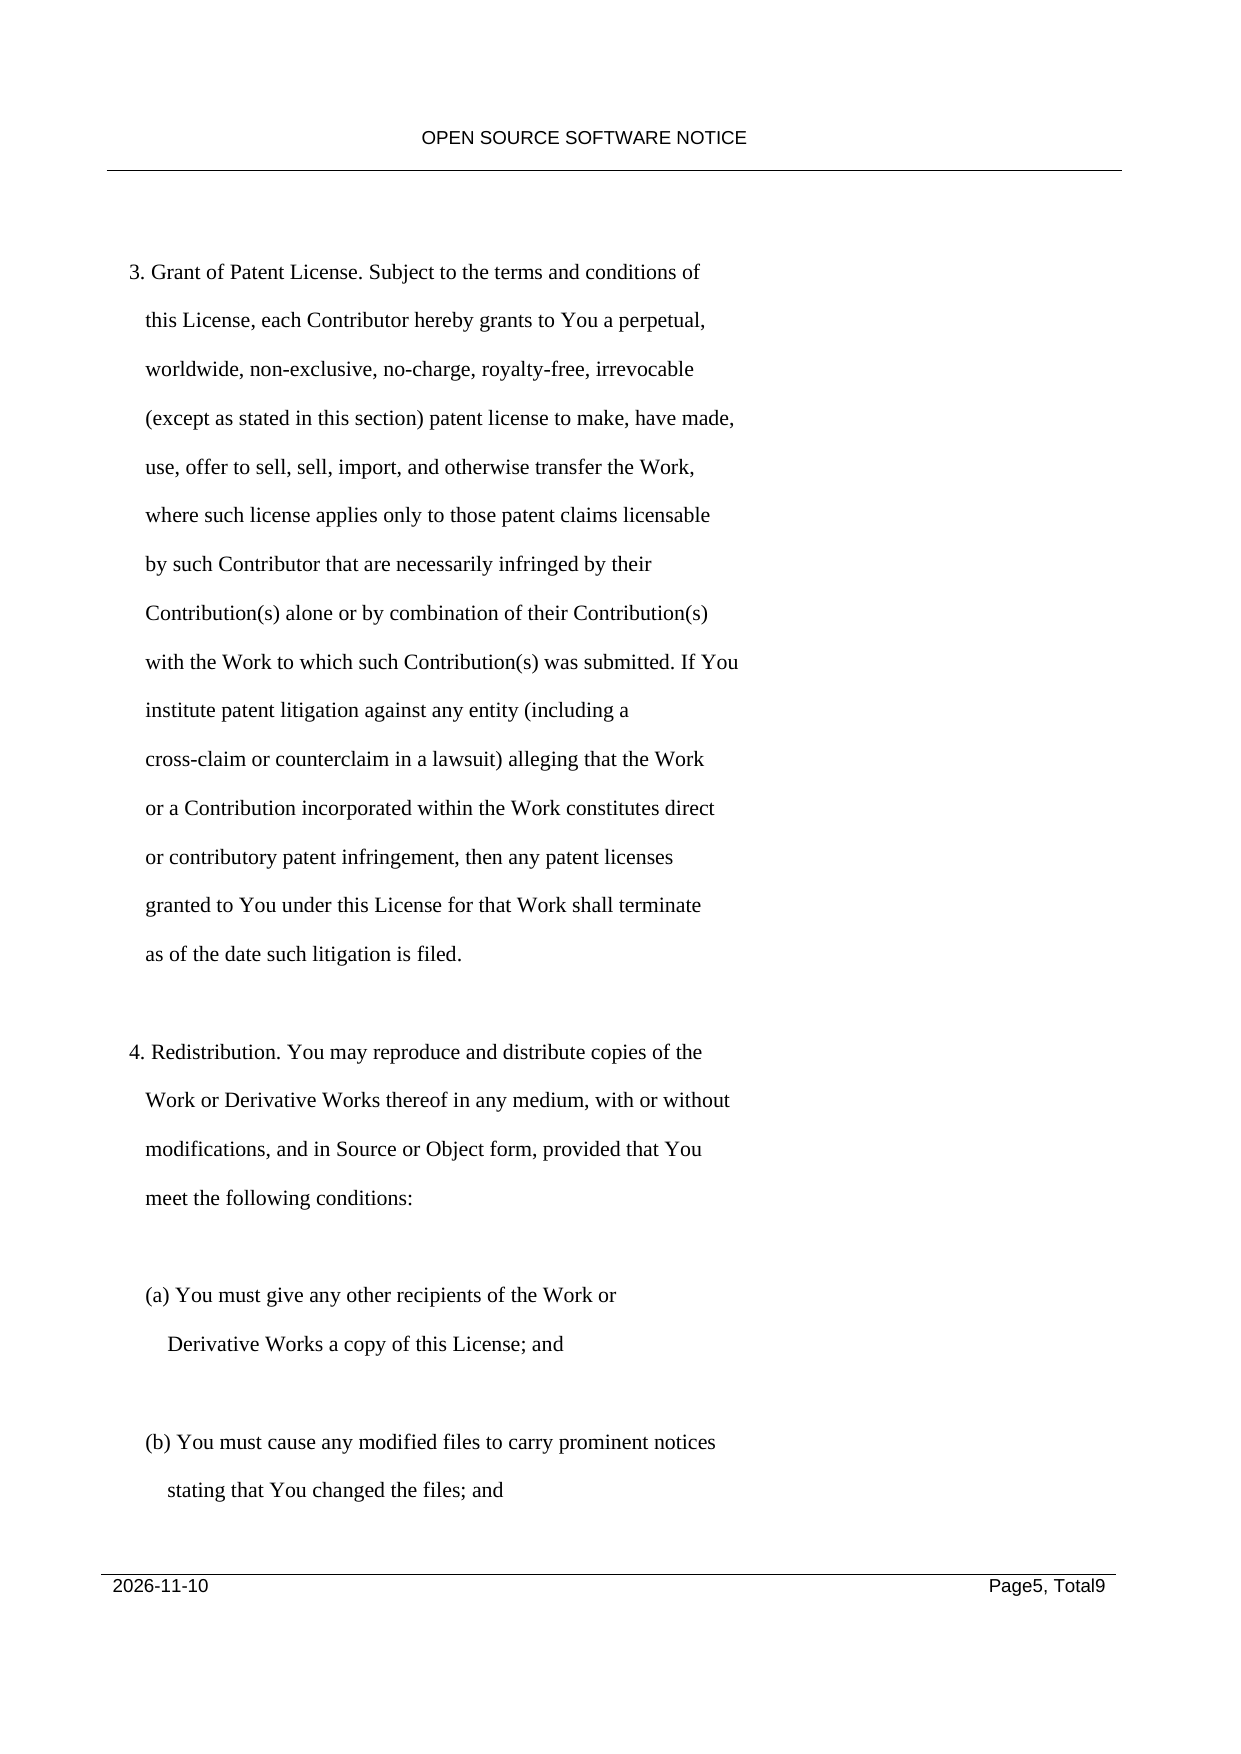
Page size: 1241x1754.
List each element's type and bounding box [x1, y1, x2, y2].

text [112, 206, 1128, 1506]
